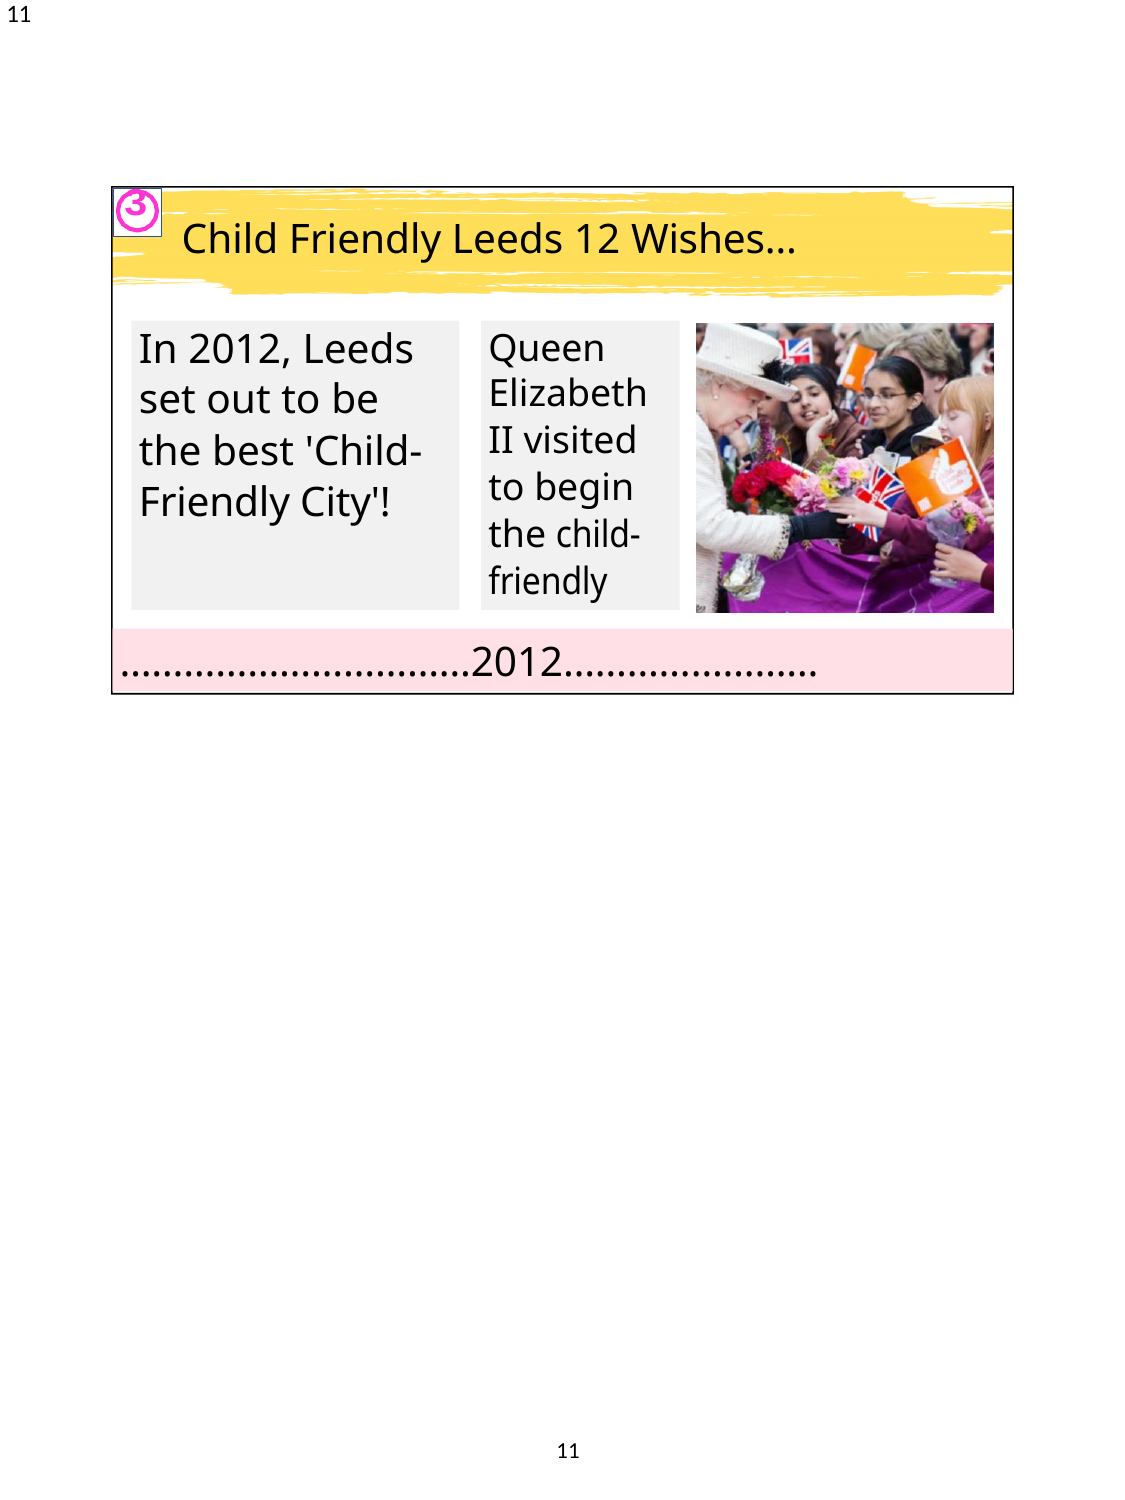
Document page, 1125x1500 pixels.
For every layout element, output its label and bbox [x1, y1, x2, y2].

picture [696, 323, 994, 613]
picture [113, 188, 1012, 299]
